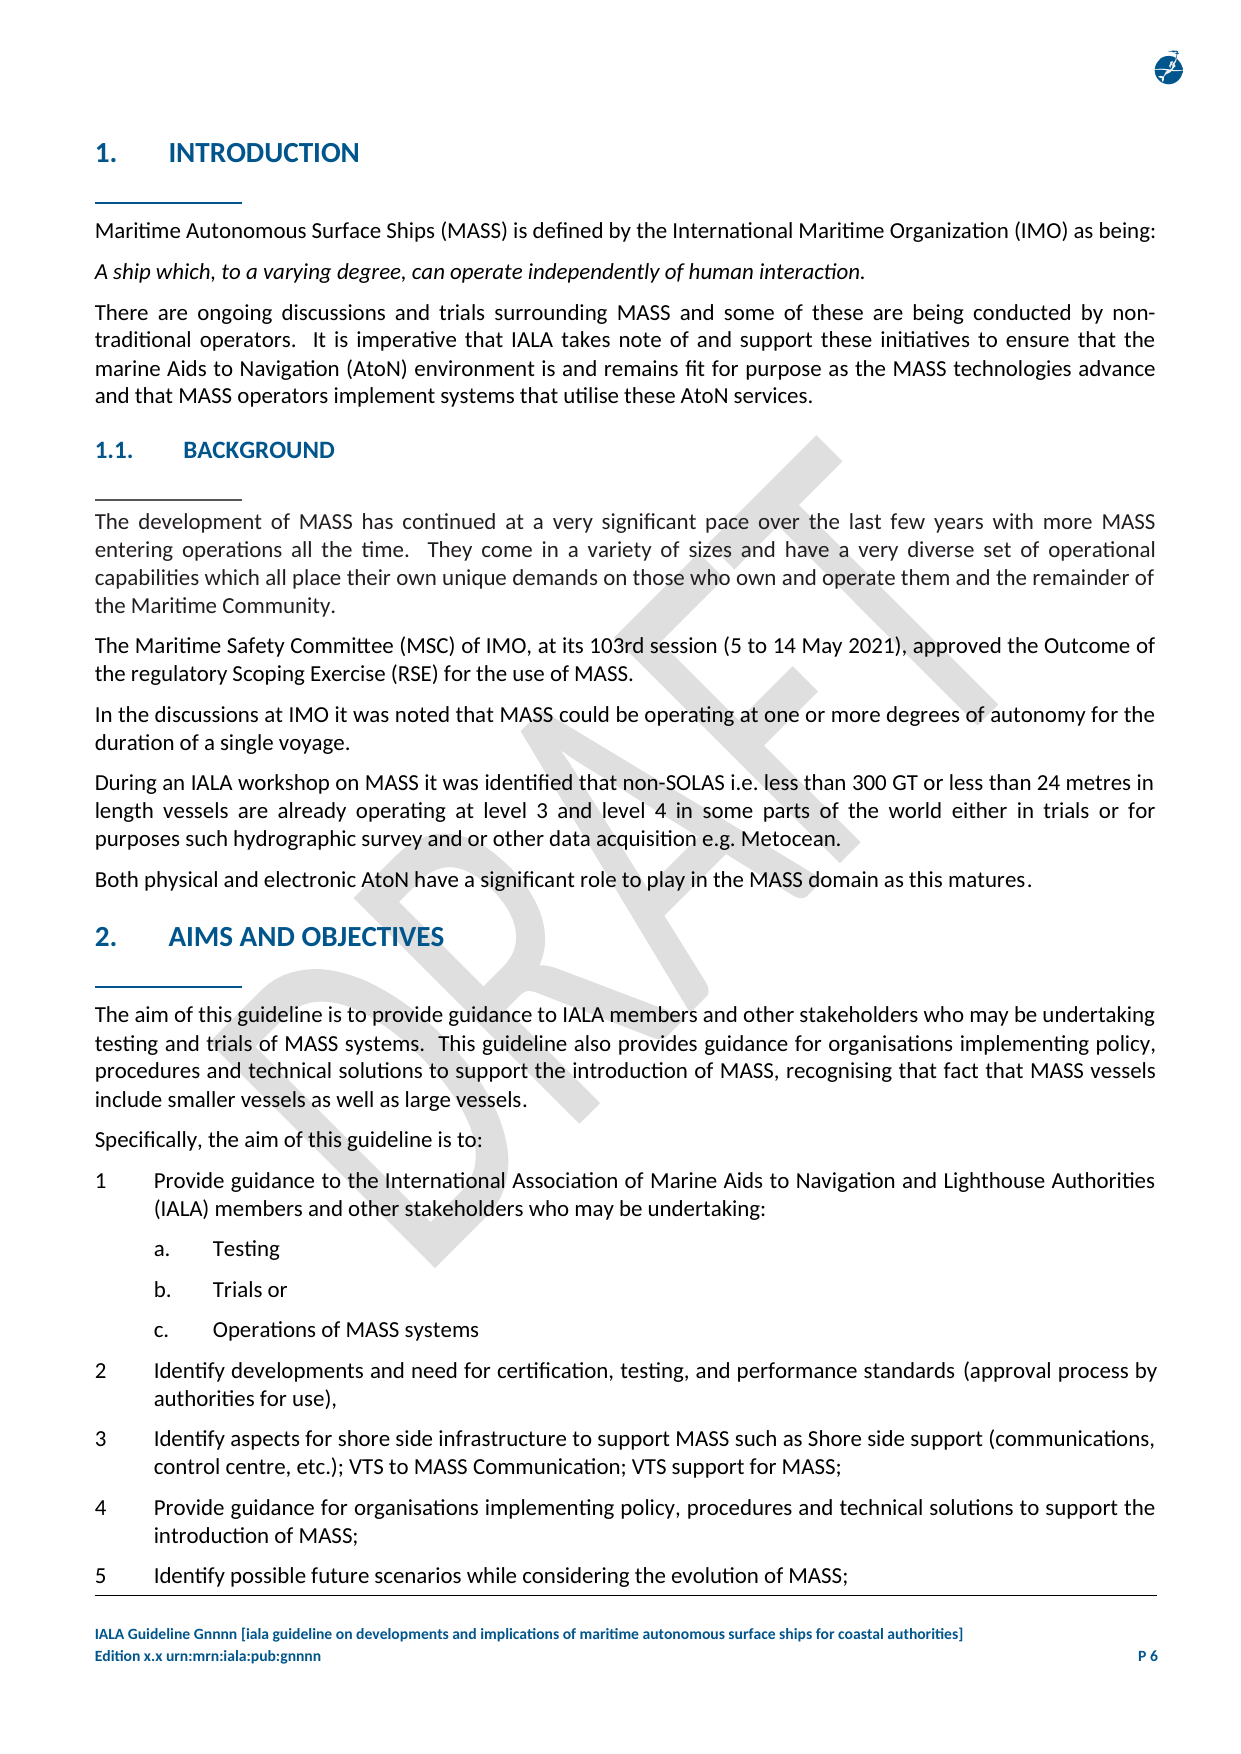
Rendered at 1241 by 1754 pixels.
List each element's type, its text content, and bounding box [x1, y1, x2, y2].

text Both physical and electronic AtoN have a significant role to play in the MASS domain as this matures. [94, 865, 1157, 893]
list Provide guidance to the International Association of Marine Aids to Navigation and Lighthouse Authorities (IALA) members and other stakeholders who may be undertaking: [94, 1166, 1157, 1222]
text The aim of this guideline is to provide guidance to IALA members and other stakeholders who may be undertaking testing and trials of MASS systems. This guideline also provides guidance for organisations implementing policy, procedures and technical solutions to support the introduction of MASS, recognising that fact that MASS vessels include smaller vessels as well as large vessels. [94, 1001, 1157, 1113]
text Specifically, the aim of this guideline is to: [94, 1125, 1157, 1153]
list Identify developments and need for certification, testing, and performance standards (approval process by authorities for use), [94, 1356, 1157, 1412]
text Maritime Autonomous Surface Ships (MASS) is defined by the International Maritime Organization (IMO) as being: [94, 217, 1157, 244]
list Trials or [153, 1275, 1157, 1303]
text The development of MASS has continued at a very significant pace over the last few years with more MASS entering operations all the time. They come in a variety of sizes and have a very diverse set of operational capabilities which all place their own unique demands on those who own and operate them and the remainder of the Maritime Community. [94, 507, 1157, 619]
list Provide guidance for organisations implementing policy, procedures and technical solutions to support the introduction of MASS; [94, 1493, 1157, 1549]
text There are ongoing discussions and trials surrounding MASS and some of these are being conducted by non-traditional operators. It is imperative that IALA takes note of and support these initiatives to ensure that the marine Aids to Navigation (AtoN) environment is and remains fit for purpose as the MASS technologies advance and that MASS operators implement systems that utilise these AtoN services. [94, 298, 1157, 410]
subtitle Introduction [94, 134, 1157, 170]
subtitle Aims and Objectives [94, 918, 1157, 954]
list Operations of MASS systems [153, 1315, 1157, 1343]
text A ship which, to a varying degree, can operate independently of human interaction. [94, 257, 1157, 285]
text The Maritime Safety Committee (MSC) of IMO, at its 103rd session (5 to 14 May 2021), approved the Outcome of the regulatory Scoping Exercise (RSE) for the use of MASS. [94, 631, 1157, 687]
picture [1123, 0, 1241, 119]
list Identify possible future scenarios while considering the evolution of MASS; [94, 1561, 1157, 1589]
text In the discussions at IMO it was noted that MASS could be operating at one or more degrees of autonomy for the duration of a single voyage. [94, 700, 1157, 756]
list Identify aspects for shore side infrastructure to support MASS such as Shore side support (communications, control centre, etc.); VTS to MASS Communication; VTS support for MASS; [94, 1424, 1157, 1480]
text During an IALA workshop on MASS it was identified that non-SOLAS i.e. less than 300 GT or less than 24 metres in length vessels are already operating at level 3 and level 4 in some parts of the world either in trials or for purposes such hydrographic survey and or other data acquisition e.g. Metocean. [94, 768, 1157, 853]
list Testing [153, 1234, 1157, 1262]
subtitle Background [94, 435, 1157, 465]
